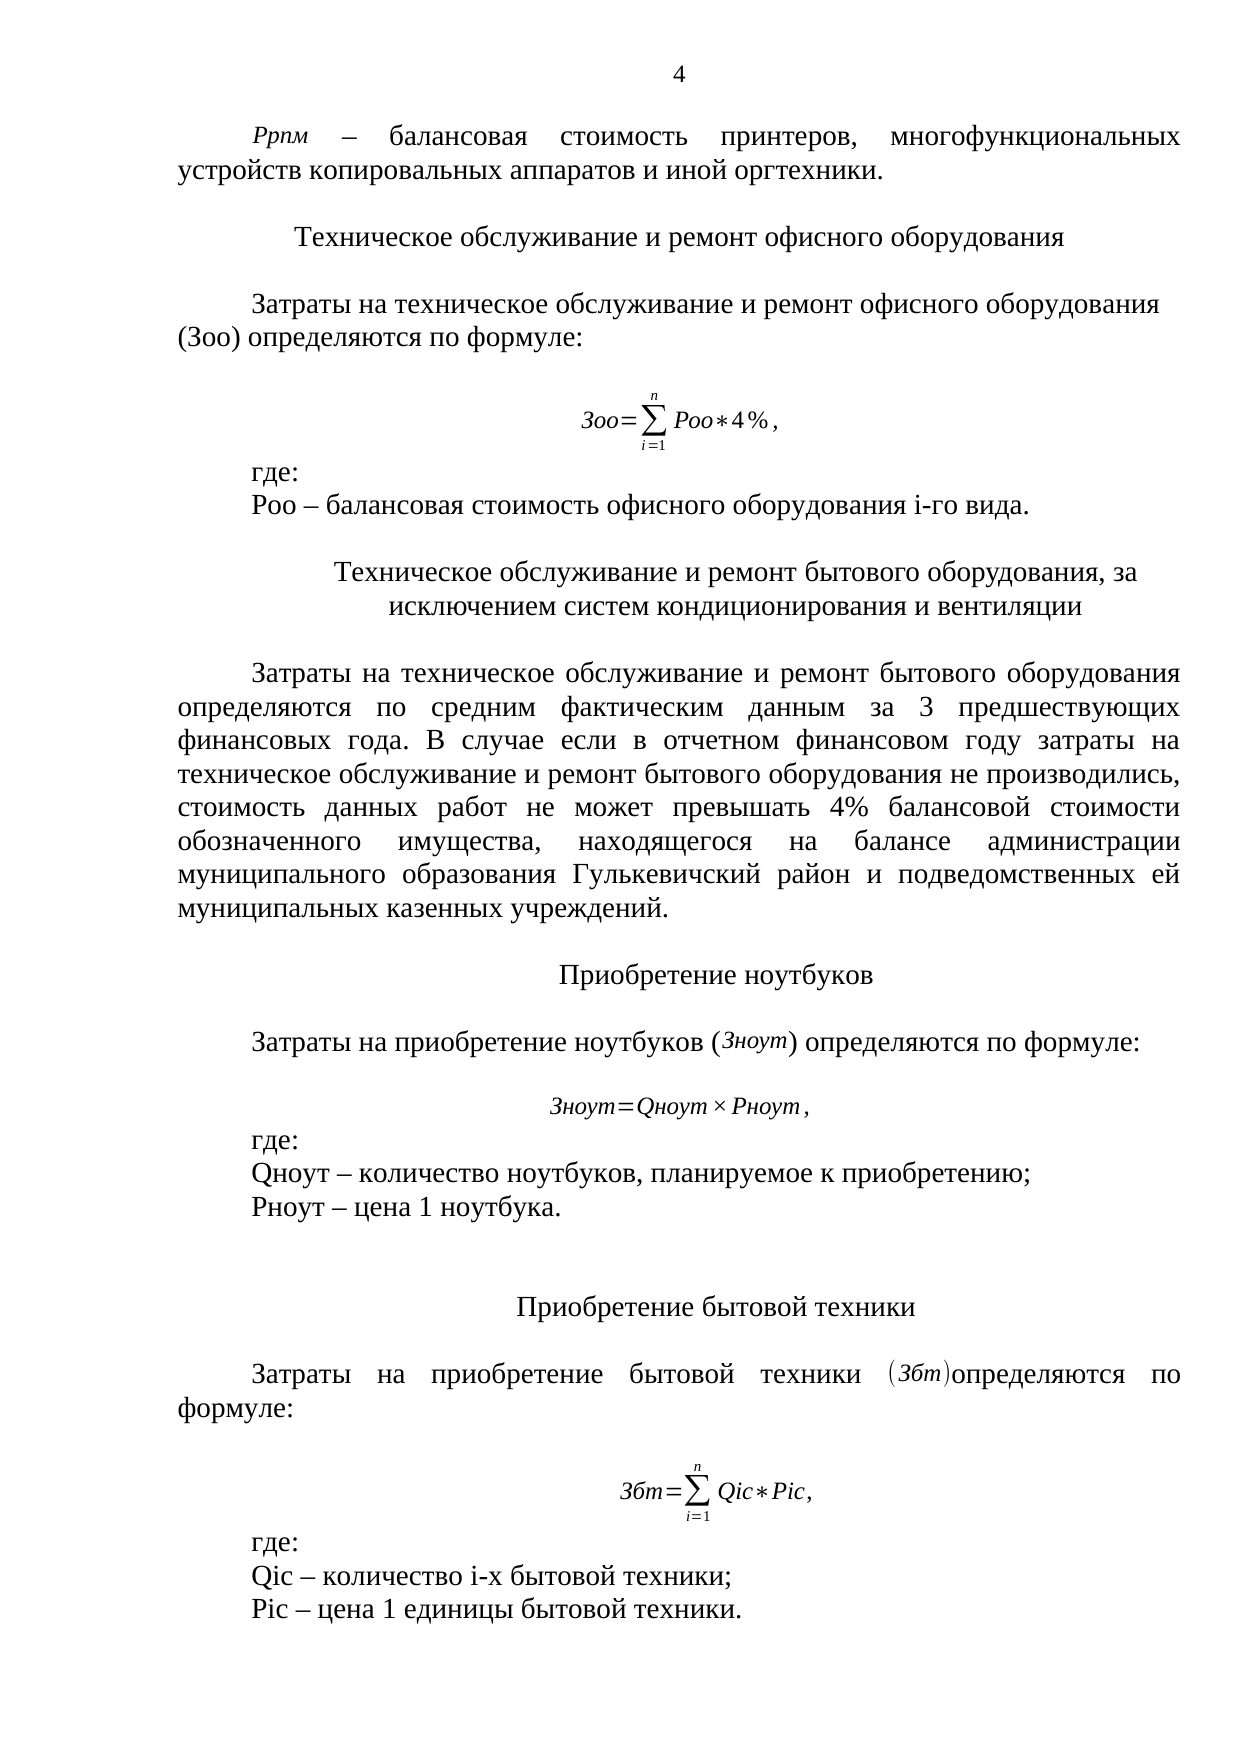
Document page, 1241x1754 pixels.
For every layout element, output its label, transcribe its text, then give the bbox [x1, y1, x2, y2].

text Qic – количество i-х бытовой техники; [177, 1558, 1181, 1592]
text Приобретение бытовой техники [177, 1289, 1181, 1323]
text Qноут – количество ноутбуков, планируемое к приобретению; [177, 1155, 1181, 1189]
text Приобретение ноутбуков [177, 957, 1181, 991]
text Затраты на техническое обслуживание и ремонт бытового оборудования определяются по средним фактическим данным за 3 предшествующих финансовых года. В случае если в отчетном финансовом году затраты на техническое обслуживание и ремонт бытового оборудования не производились, стоимость данных работ не может превышать 4% балансовой стоимости обозначенного имущества, находящегося на балансе администрации муниципального образования Гулькевичский район и подведомственных ей муниципальных казенных учреждений. [177, 655, 1181, 923]
text Роо – балансовая стоимость офисного оборудования i-го вида. [177, 487, 1181, 521]
text где: [177, 454, 1181, 487]
text Затраты на приобретение ноутбуков () определяются по формуле: [177, 1024, 1181, 1058]
text где: [177, 1524, 1181, 1558]
text Pic – цена 1 единицы бытовой техники. [177, 1592, 1181, 1625]
text Техническое обслуживание и ремонт офисного оборудования [177, 219, 1181, 252]
text Рноут – цена 1 ноутбука. [177, 1189, 1181, 1222]
subtitle Техническое обслуживание и ремонт бытового оборудования, за исключением систем кондиционирования и вентиляции [290, 554, 1181, 622]
text где: [177, 1122, 1181, 1155]
text – балансовая стоимость принтеров, многофункциональных устройств копировальных аппаратов и иной оргтехники. [177, 118, 1181, 185]
text Затраты на техническое обслуживание и ремонт офисного оборудования (Зоо) определяются по формуле: [177, 286, 1181, 353]
text Затраты на приобретение бытовой техники определяются по формуле: [177, 1357, 1181, 1424]
text , [177, 1457, 1181, 1524]
